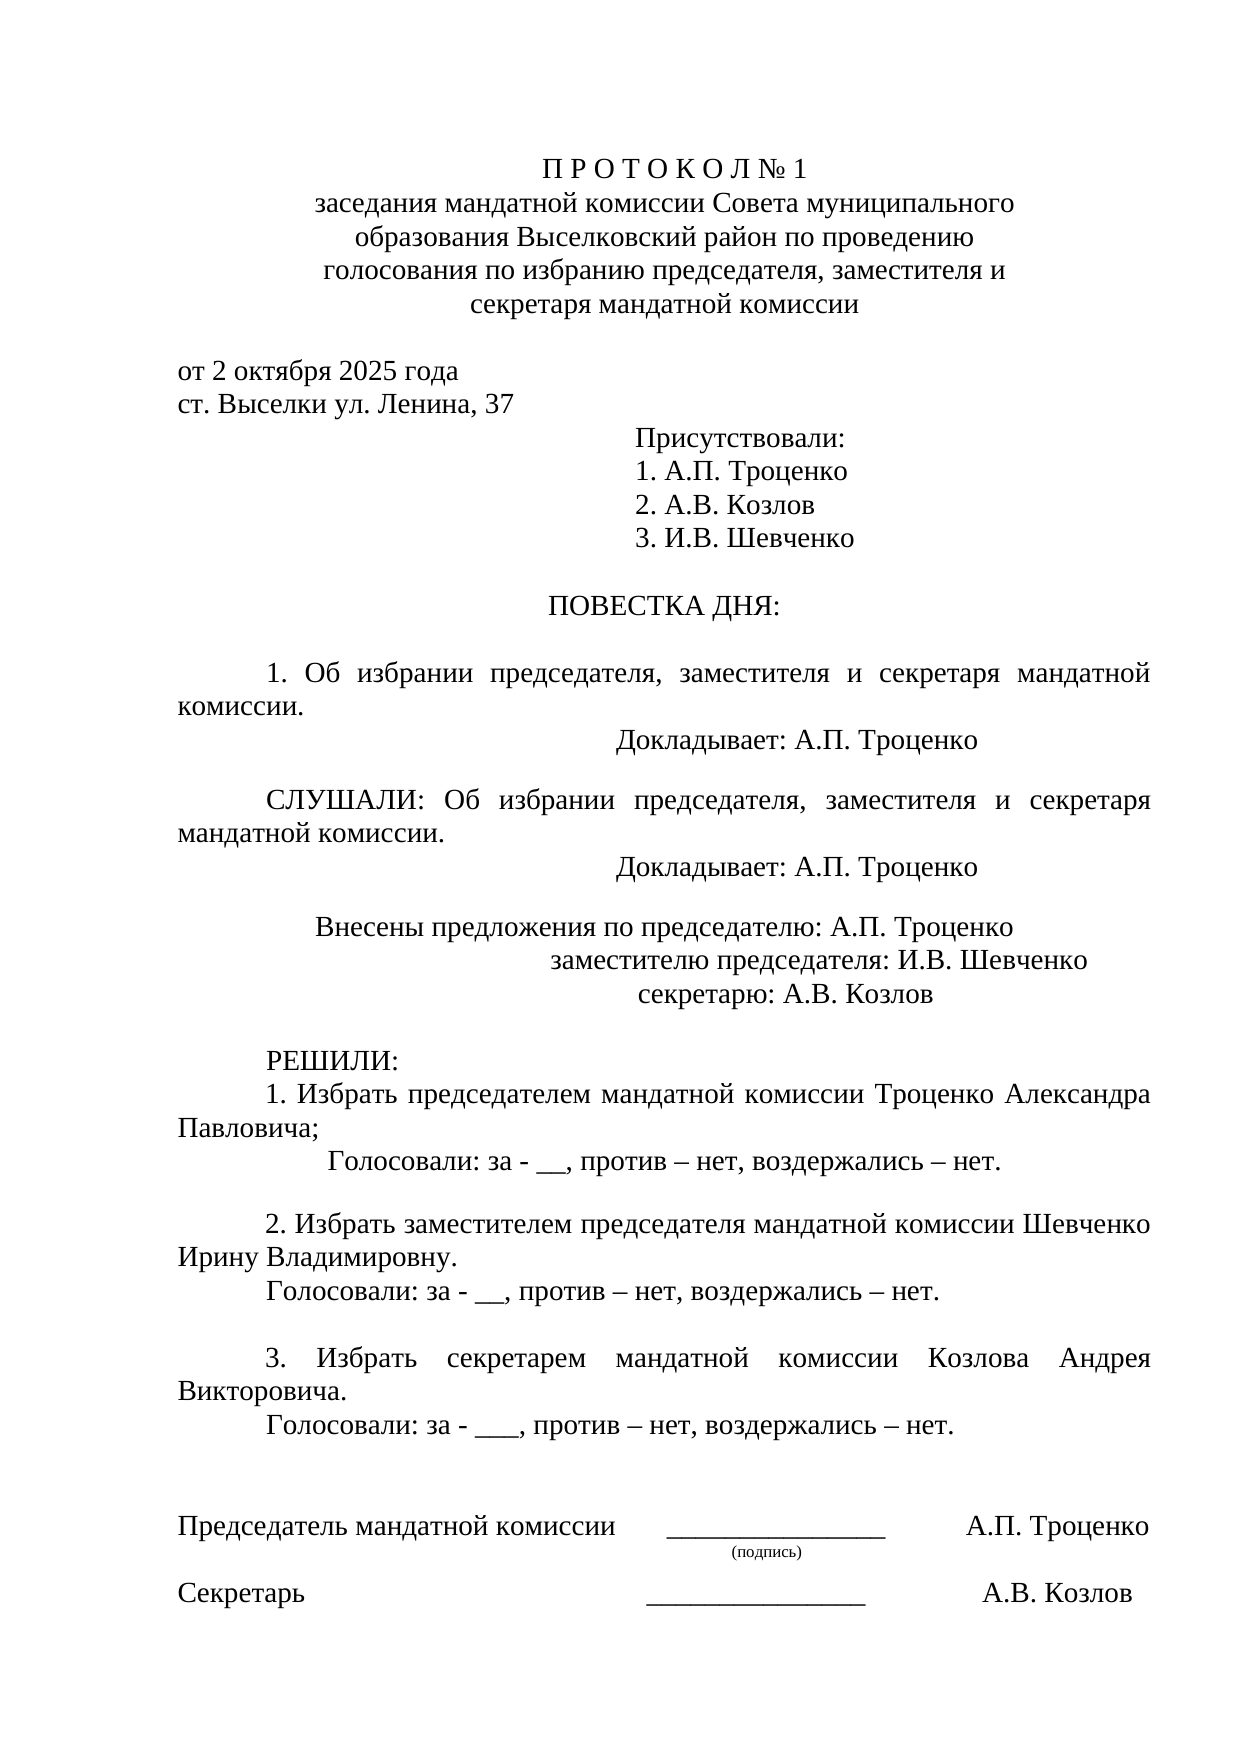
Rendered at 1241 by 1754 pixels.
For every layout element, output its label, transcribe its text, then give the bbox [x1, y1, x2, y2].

text Голосовали: за - __, против – нет, воздержались – нет. [177, 1143, 1152, 1177]
text Голосовали: за - __, против – нет, воздержались – нет. [177, 1273, 1152, 1306]
text 3. Избрать секретарем мандатной комиссии Козлова Андрея Викторовича. [177, 1340, 1152, 1407]
text Докладывает: А.П. Троценко [177, 849, 1152, 882]
text ПОВЕСТКА ДНЯ: [177, 588, 1152, 621]
text образования Выселковский район по проведению [177, 219, 1152, 252]
text Внесены предложения по председателю: А.П. Троценко [177, 909, 1152, 942]
text ст. Выселки ул. Ленина, 37 [177, 386, 1152, 420]
text Присутствовали: [635, 420, 1152, 453]
text голосования по избранию председателя, заместителя и [177, 252, 1152, 286]
text 1. А.П. Троценко [635, 453, 1152, 487]
text 1. Об избрании председателя, заместителя и секретаря мандатной комиссии. [177, 655, 1152, 722]
text СЛУШАЛИ: Об избрании председателя, заместителя и секретаря мандатной комиссии. [177, 782, 1152, 849]
text от 2 октября 2025 года [177, 353, 1152, 386]
text 3. И.В. Шевченко [635, 521, 1152, 554]
text П Р О Т О К О Л № 1 [177, 152, 1152, 185]
text Голосовали: за - ___, против – нет, воздержались – нет. [177, 1407, 1152, 1441]
text заседания мандатной комиссии Совета муниципального [177, 185, 1152, 219]
text Секретарь _______________ А.В. Козлов [177, 1575, 1152, 1608]
text 1. Избрать председателем мандатной комиссии Троценко Александра Павловича; [177, 1076, 1152, 1143]
text заместителю председателя: И.В. Шевченко [177, 942, 1152, 976]
text 2. Избрать заместителем председателя мандатной комиссии Шевченко Ирину Владимировну. [177, 1206, 1152, 1273]
text секретарю: А.В. Козлов [177, 976, 1152, 1009]
text Докладывает: А.П. Троценко [177, 722, 1152, 755]
text 2. А.В. Козлов [635, 487, 1152, 521]
text Председатель мандатной комиссии _______________ А.П. Троценко [177, 1508, 1152, 1541]
text секретаря мандатной комиссии [177, 286, 1152, 319]
text РЕШИЛИ: [177, 1043, 1152, 1076]
text (подпись) [177, 1541, 1152, 1575]
